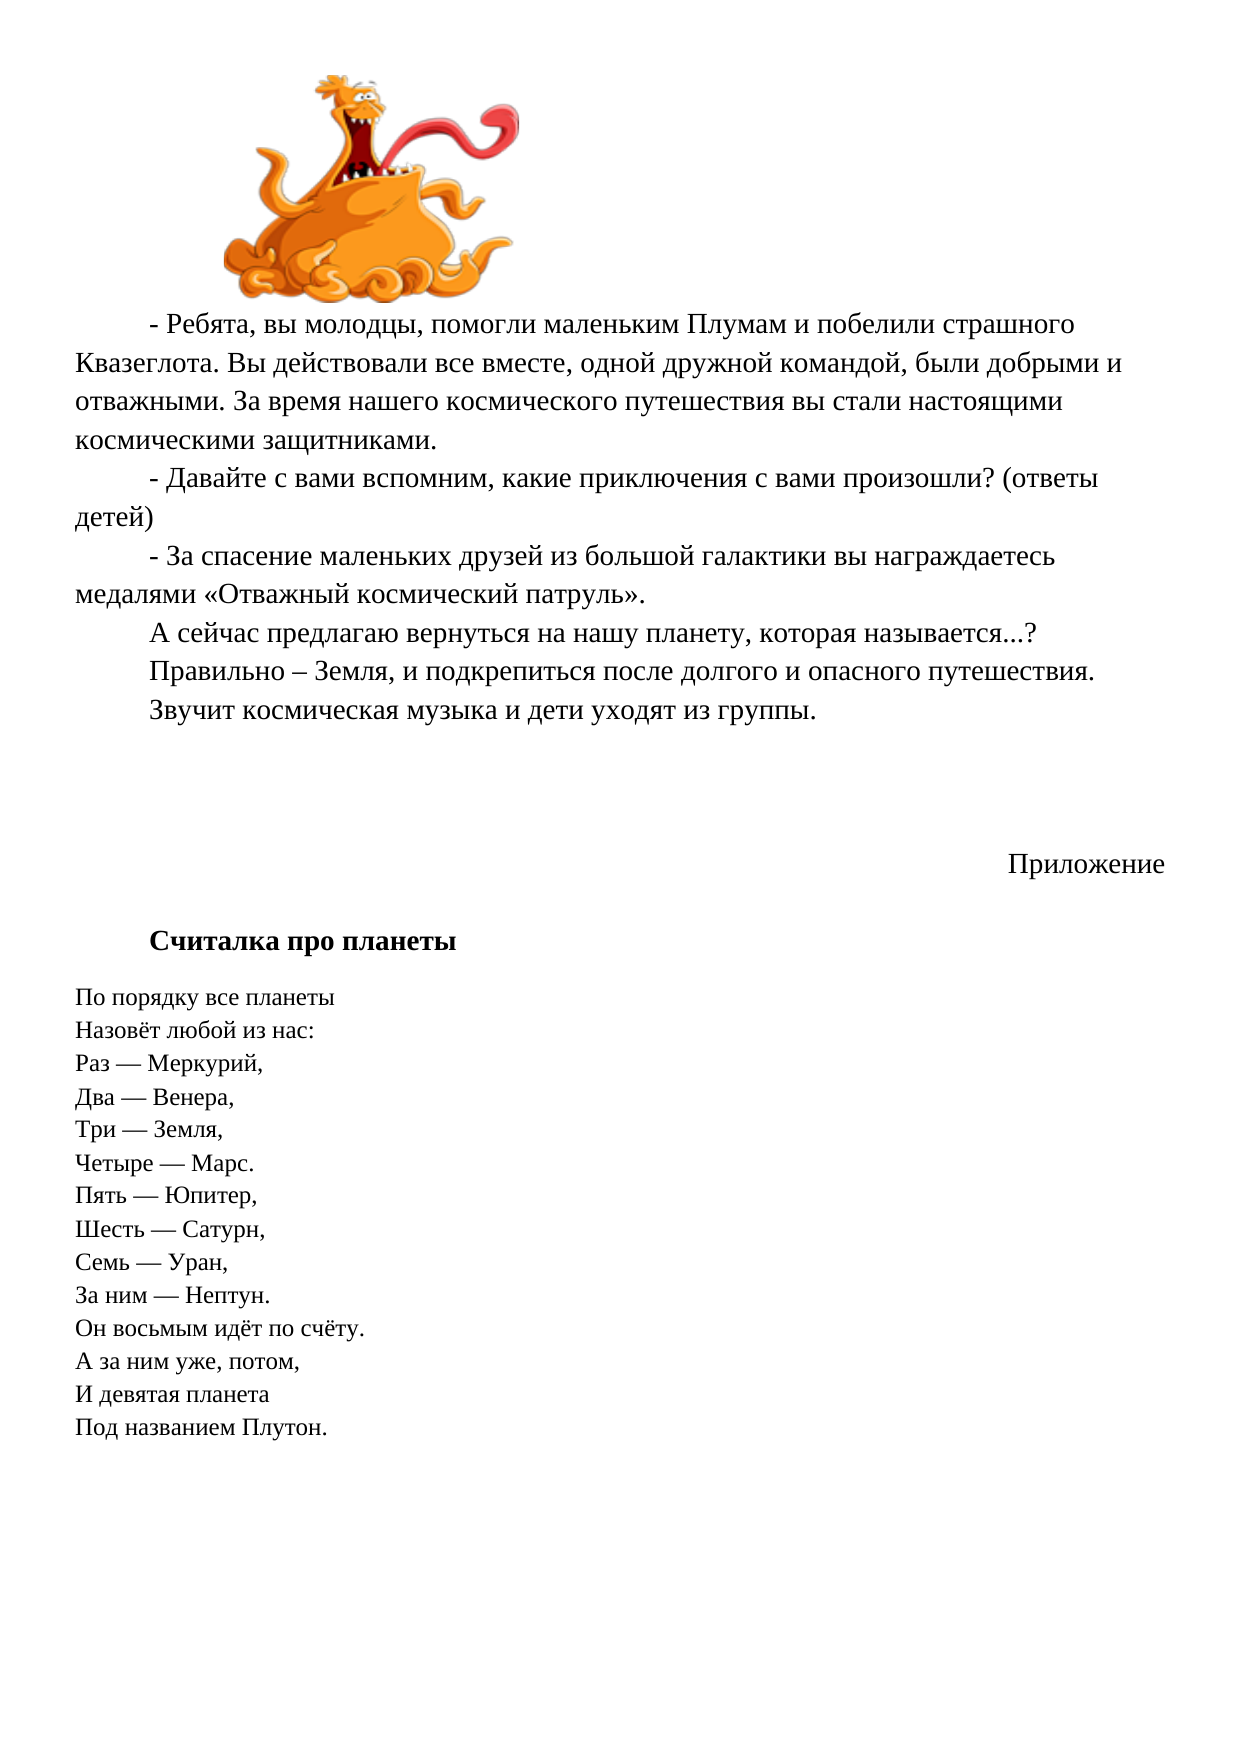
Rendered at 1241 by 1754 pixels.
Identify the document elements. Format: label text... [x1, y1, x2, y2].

text - Давайте с вами вспомним, какие приключения с вами произошли? (ответы детей) [75, 461, 1165, 533]
text Приложение [150, 846, 1165, 879]
text - За спасение маленьких друзей из большой галактики вы награждаетесь медалями «Отважный космический патруль». [75, 538, 1165, 610]
picture [223, 75, 520, 303]
text Считалка про планеты [75, 923, 1165, 957]
text Правильно – Земля, и подкрепиться после долгого и опасного путешествия. [75, 653, 1165, 687]
text - Ребята, вы молодцы, помогли маленьким Плумам и побелили страшного Квазеглота. Вы действовали все вместе, одной дружной командой, были добрыми и отважными. За время нашего космического путешествия вы стали настоящими космическими защитниками. [75, 306, 1165, 456]
text Звучит космическая музыка и дети уходят из группы. [75, 692, 1165, 725]
text По порядку все планеты Назовёт любой из нас: Раз — Меркурий, Два — Венера, Три — Земля, Четыре — Марс. Пять — Юпитер, Шесть — Сатурн, Семь — Уран, За ним — Нептун. Он восьмым идёт по счёту. А за ним уже, потом, И девятая планета Под названием Плутон. [75, 982, 1165, 1441]
text А сейчас предлагаю вернуться на нашу планету, которая называется...? [75, 615, 1165, 648]
